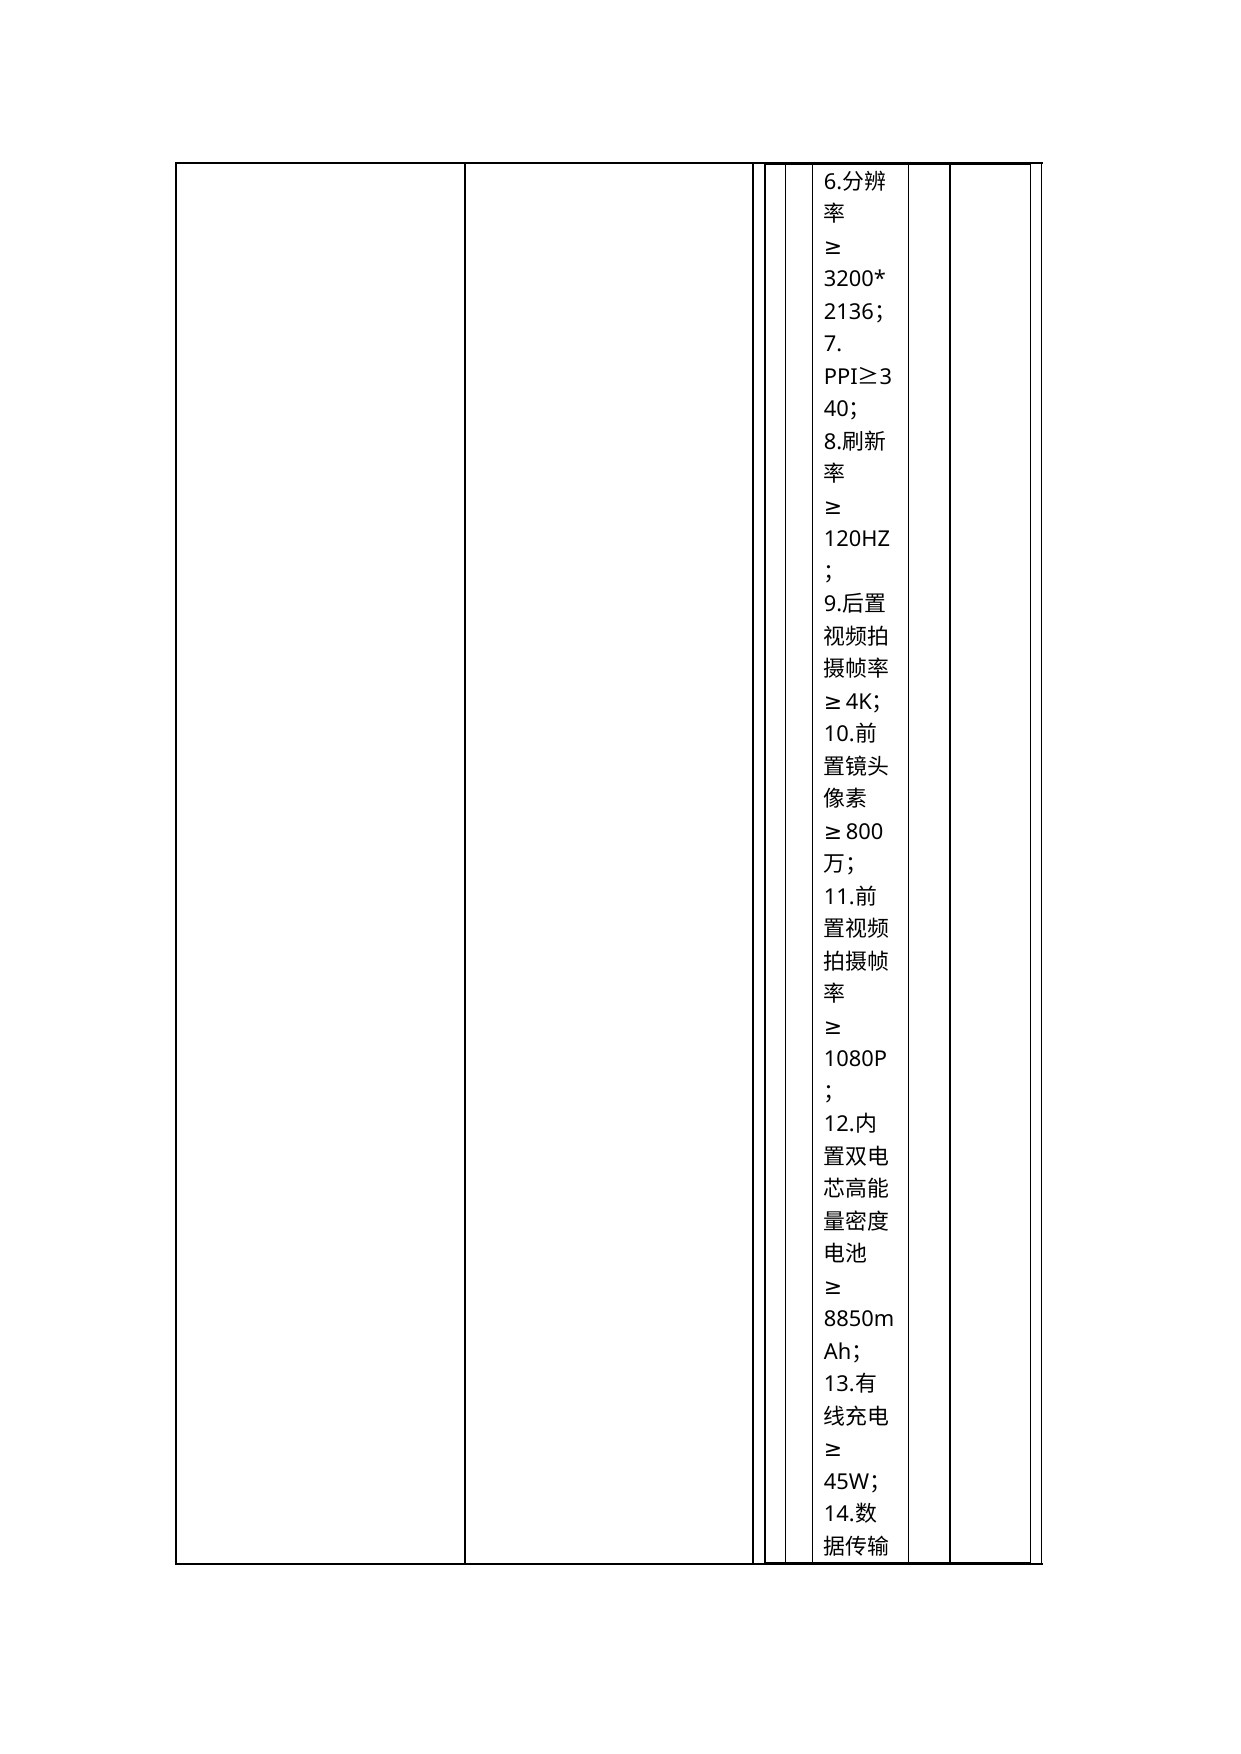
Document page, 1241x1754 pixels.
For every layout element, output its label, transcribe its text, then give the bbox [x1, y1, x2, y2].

table_cell [1031, 164, 1041, 1563]
table_cell [754, 164, 764, 1563]
table_cell [466, 164, 752, 1563]
table_cell [909, 165, 949, 1562]
table_cell 1 [177, 164, 464, 1563]
table_cell [786, 165, 812, 1562]
table_cell [766, 165, 785, 1562]
table_cell [813, 165, 908, 1562]
table_cell [951, 165, 1030, 1562]
